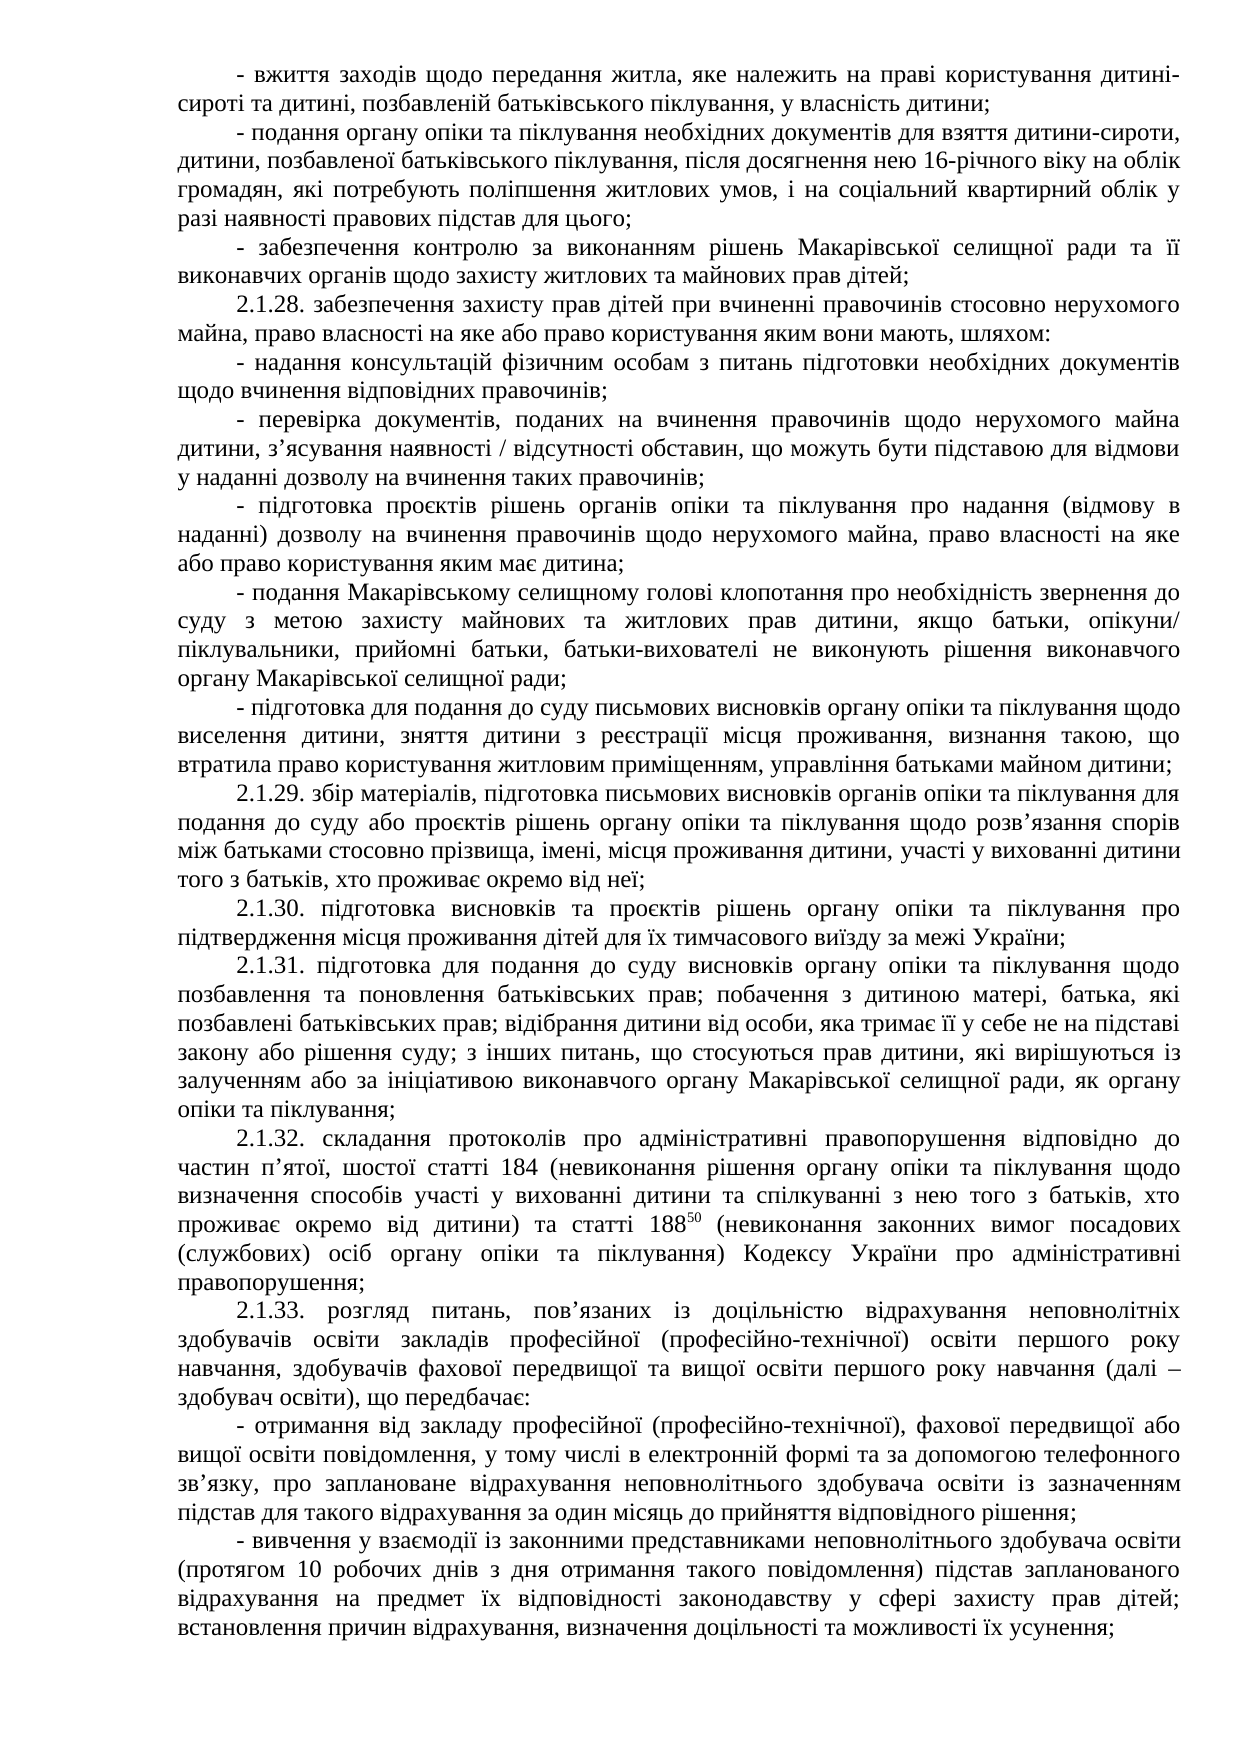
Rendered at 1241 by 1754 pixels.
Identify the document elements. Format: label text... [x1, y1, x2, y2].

text - забезпечення контролю за виконанням рішень Макарівської селищної ради та її виконавчих органів щодо захисту житлових та майнових прав дітей; [177, 232, 1181, 289]
text - вжиття заходів щодо передання житла, яке належить на праві користування дитині-сироті та дитині, позбавленій батьківського піклування, у власність дитини; [177, 59, 1181, 117]
text - подання органу опіки та піклування необхідних документів для взяття дитини-сироти, дитини, позбавленої батьківського піклування, після досягнення нею 16-річного віку на облік громадян, які потребують поліпшення житлових умов, і на соціальний квартирний облік у разі наявності правових підстав для цього; [177, 117, 1181, 232]
text - підготовка проєктів рішень органів опіки та піклування про надання (відмову в наданні) дозволу на вчинення правочинів щодо нерухомого майна, право власності на яке або право користування яким має дитина; [177, 490, 1181, 577]
text - надання консультацій фізичним особам з питань підготовки необхідних документів щодо вчинення відповідних правочинів; [177, 347, 1181, 404]
text - перевірка документів, поданих на вчинення правочинів щодо нерухомого майна дитини, з’ясування наявності / відсутності обставин, що можуть бути підставою для відмови у наданні дозволу на вчинення таких правочинів; [177, 404, 1181, 490]
text 2.1.31. підготовка для подання до суду висновків органу опіки та піклування щодо позбавлення та поновлення батьківських прав; побачення з дитиною матері, батька, які позбавлені батьківських прав; відібрання дитини від особи, яка тримає її у себе не на підставі закону або рішення суду; з інших питань, що стосуються прав дитини, які вирішуються із залученням або за ініціативою виконавчого органу Макарівської селищної ради, як органу опіки та піклування; [177, 950, 1181, 1123]
text 2.1.32. складання протоколів про адміністративні правопорушення відповідно до частин п’ятої, шостої статті 184 (невиконання рішення органу опіки та піклування щодо визначення способів участі у вихованні дитини та спілкуванні з нею того з батьків, хто проживає окремо від дитини) та статті 18850 (невиконання законних вимог посадових (службових) осіб органу опіки та піклування) Кодексу України про адміністративні правопорушення; [177, 1123, 1181, 1295]
text - вивчення у взаємодії із законними представниками неповнолітнього здобувача освіти (протягом 10 робочих днів з дня отримання такого повідомлення) підстав запланованого відрахування на предмет їх відповідності законодавству у сфері захисту прав дітей; встановлення причин відрахування, визначення доцільності та можливості їх усунення; [177, 1525, 1181, 1640]
text - отримання від закладу професійної (професійно-технічної), фахової передвищої або вищої освіти повідомлення, у тому числі в електронній формі та за допомогою телефонного зв’язку, про заплановане відрахування неповнолітнього здобувача освіти із зазначенням підстав для такого відрахування за один місяць до прийняття відповідного рішення; [177, 1410, 1181, 1525]
text 2.1.29. збір матеріалів, підготовка письмових висновків органів опіки та піклування для подання до суду або проєктів рішень органу опіки та піклування щодо розв’язання спорів між батьками стосовно прізвища, імені, місця проживання дитини, участі у вихованні дитини того з батьків, хто проживає окремо від неї; [177, 778, 1181, 893]
text 2.1.28. забезпечення захисту прав дітей при вчиненні правочинів стосовно нерухомого майна, право власності на яке або право користування яким вони мають, шляхом: [177, 289, 1181, 347]
text 2.1.30. підготовка висновків та проєктів рішень органу опіки та піклування про підтвердження місця проживання дітей для їх тимчасового виїзду за межі України; [177, 893, 1181, 950]
text 2.1.33. розгляд питань, пов’язаних із доцільністю відрахування неповнолітніх здобувачів освіти закладів професійної (професійно-технічної) освіти першого року навчання, здобувачів фахової передвищої та вищої освіти першого року навчання (далі – здобувач освіти), що передбачає: [177, 1295, 1181, 1410]
text - підготовка для подання до суду письмових висновків органу опіки та піклування щодо виселення дитини, зняття дитини з реєстрації місця проживання, визнання такою, що втратила право користування житловим приміщенням, управління батьками майном дитини; [177, 692, 1181, 778]
text - подання Макарівському селищному голові клопотання про необхідність звернення до суду з метою захисту майнових та житлових прав дитини, якщо батьки, опікуни/ піклувальники, прийомні батьки, батьки-вихователі не виконують рішення виконавчого органу Макарівської селищної ради; [177, 577, 1181, 692]
